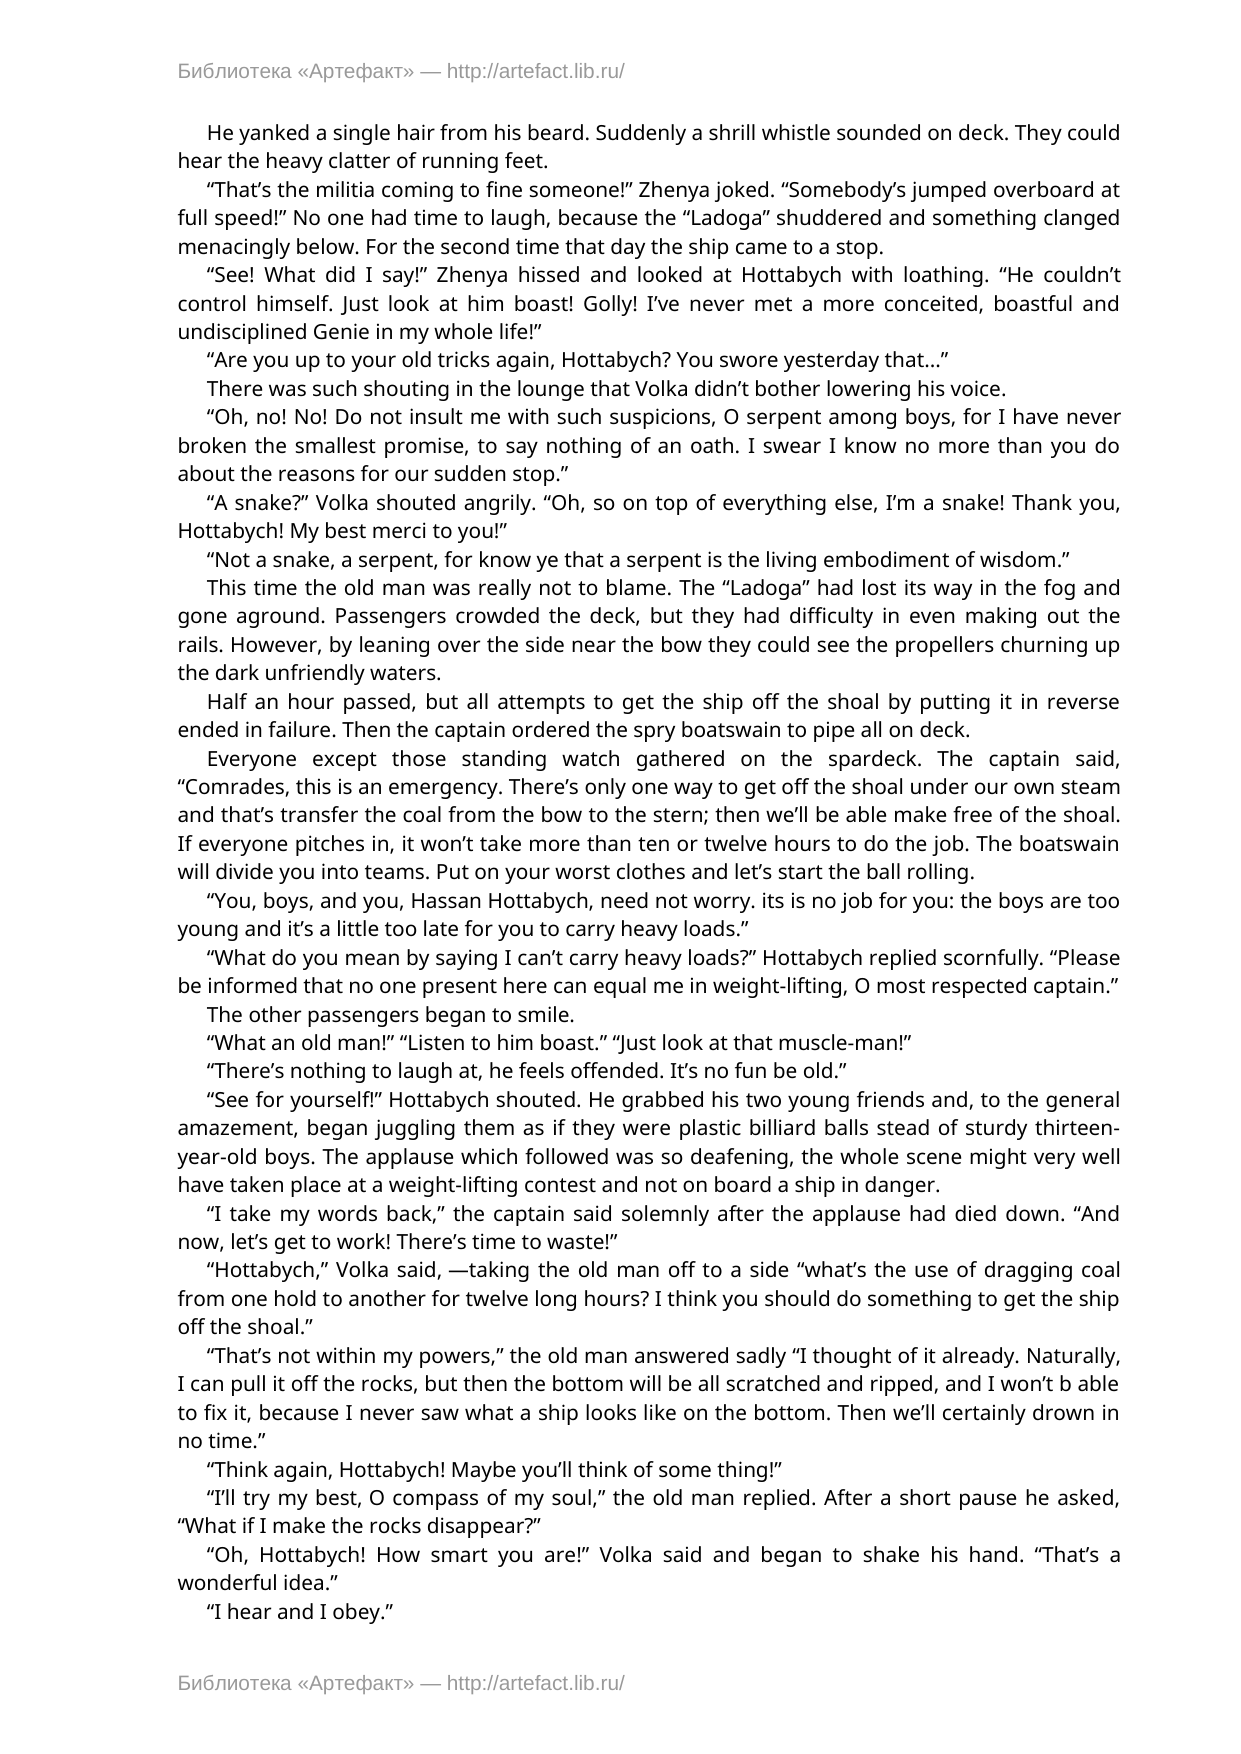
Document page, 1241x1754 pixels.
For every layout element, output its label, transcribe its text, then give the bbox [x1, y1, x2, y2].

text “You, boys, and you, Hassan Hottabych, need not worry. its is no job for you: the boys are too young and it’s a little too late for you to carry heavy loads.” [177, 886, 1122, 943]
text “I hear and I obey.” [177, 1597, 1122, 1625]
text The other passengers began to smile. [177, 1000, 1122, 1028]
text “There’s nothing to laugh at, he feels offended. It’s no fun be old.” [177, 1057, 1122, 1085]
text “What do you mean by saying I can’t carry heavy loads?” Hottabych replied scornfully. “Please be informed that no one present here can equal me in weight-lifting, O most respected captain.” [177, 943, 1122, 1000]
text “That’s not within my powers,” the old man answered sadly “I thought of it already. Naturally, I can pull it off the rocks, but then the bottom will be all scratched and ripped, and I won’t b able to fix it, because I never saw what a ship looks like on the bottom. Then we’ll certainly drown in no time.” [177, 1341, 1122, 1455]
text “Oh, Hottabych! How smart you are!” Volka said and began to shake his hand. “That’s a wonderful idea.” [177, 1540, 1122, 1597]
text “Hottabych,” Volka said, —taking the old man off to a side “what’s the use of dragging coal from one hold to another for twelve long hours? I think you should do something to get the ship off the shoal.” [177, 1256, 1122, 1341]
text Half an hour passed, but all attempts to get the ship off the shoal by putting it in reverse ended in failure. Then the captain ordered the spry boatswain to pipe all on deck. [177, 687, 1122, 744]
text “See! What did I say!” Zhenya hissed and looked at Hottabych with loathing. “He couldn’t control himself. Just look at him boast! Golly! I’ve never met a more conceited, boastful and undisciplined Genie in my whole life!” [177, 260, 1122, 346]
text “Not a snake, a serpent, for know ye that a serpent is the living embodiment of wisdom.” [177, 545, 1122, 573]
text Everyone except those standing watch gathered on the spardeck. The captain said, “Comrades, this is an emergency. There’s only one way to get off the shoal under our own steam and that’s transfer the coal from the bow to the stern; then we’ll be able make free of the shoal. If everyone pitches in, it won’t take more than ten or twelve hours to do the job. The boatswain will divide you into teams. Put on your worst clothes and let’s start the ball rolling. [177, 744, 1122, 886]
text This time the old man was really not to blame. The “Ladoga” had lost its way in the fog and gone aground. Passengers crowded the deck, but they had difficulty in even making out the rails. However, by leaning over the side near the bow they could see the propellers churning up the dark unfriendly waters. [177, 573, 1122, 687]
text “That’s the militia coming to fine someone!” Zhenya joked. “Somebody’s jumped overboard at full speed!” No one had time to laugh, because the “Ladoga” shuddered and something clanged menacingly below. For the second time that day the ship came to a stop. [177, 175, 1122, 260]
text “I’ll try my best, O compass of my soul,” the old man replied. After a short pause he asked, “What if I make the rocks disappear?” [177, 1483, 1122, 1540]
text “What an old man!” “Listen to him boast.” “Just look at that muscle-man!” [177, 1028, 1122, 1057]
text “Are you up to your old tricks again, Hottabych? You swore yesterday that...” [177, 346, 1122, 374]
text “I take my words back,” the captain said solemnly after the applause had died down. “And now, let’s get to work! There’s time to waste!” [177, 1199, 1122, 1256]
text He yanked a single hair from his beard. Suddenly a shrill whistle sounded on deck. They could hear the heavy clatter of running feet. [177, 118, 1122, 175]
text “Oh, no! No! Do not insult me with such suspicions, O serpent among boys, for I have never broken the smallest promise, to say nothing of an oath. I swear I know no more than you do about the reasons for our sudden stop.” [177, 402, 1122, 488]
text “See for yourself!” Hottabych shouted. He grabbed his two young friends and, to the general amazement, began juggling them as if they were plastic billiard balls stead of sturdy thirteen-year-old boys. The applause which followed was so deafening, the whole scene might very well have taken place at a weight-lifting contest and not on board a ship in danger. [177, 1085, 1122, 1199]
text “Think again, Hottabych! Maybe you’ll think of some thing!” [177, 1455, 1122, 1483]
text “A snake?” Volka shouted angrily. “Oh, so on top of everything else, I’m a snake! Thank you, Hottabych! My best merci to you!” [177, 488, 1122, 545]
text There was such shouting in the lounge that Volka didn’t bother lowering his voice. [177, 374, 1122, 402]
